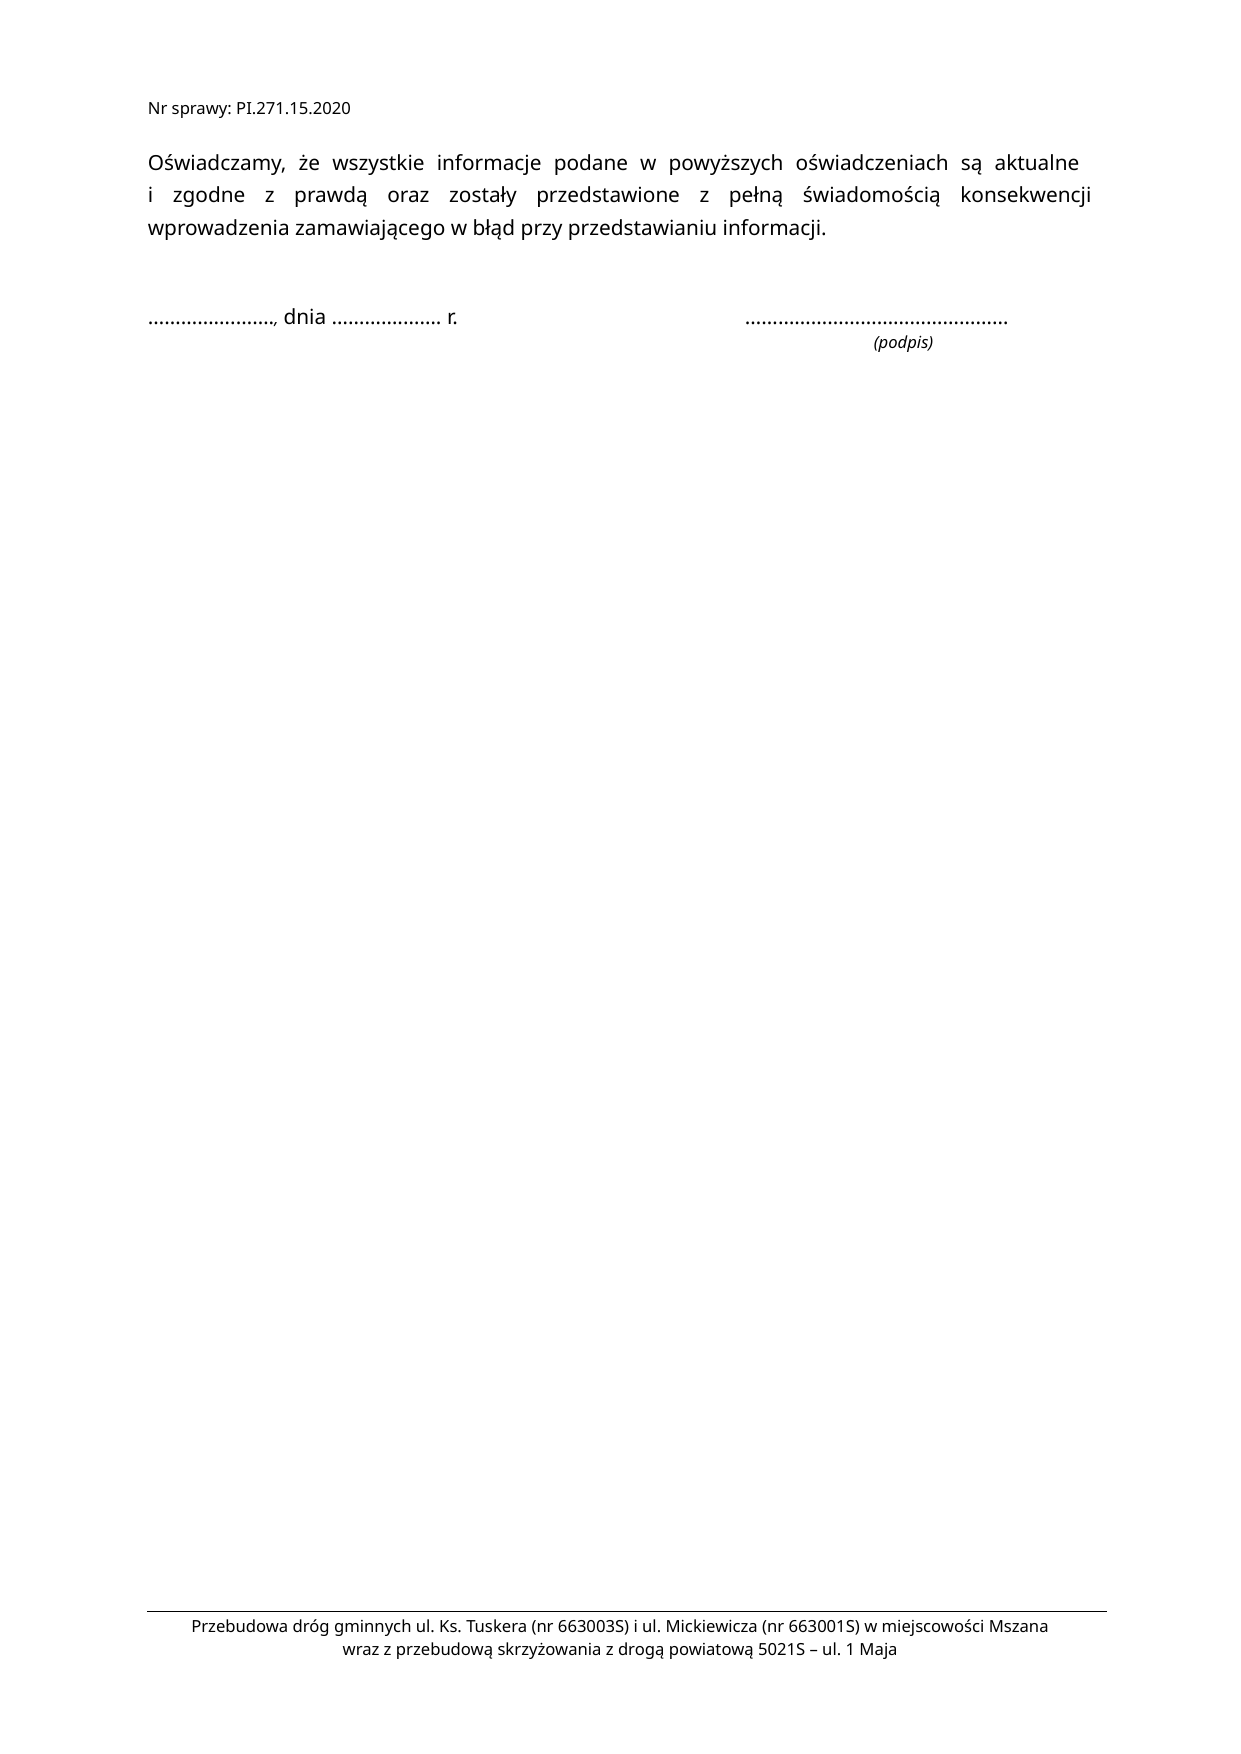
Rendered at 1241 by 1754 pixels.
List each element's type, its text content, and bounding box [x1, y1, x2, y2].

text Oświadczamy, że wszystkie informacje podane w powyższych oświadczeniach są aktualne i zgodne z prawdą oraz zostały przedstawione z pełną świadomością konsekwencji wprowadzenia zamawiającego w błąd przy przedstawianiu informacji. [148, 148, 1093, 241]
text …………….……., dnia ………….……. r. ………………………………………… [148, 302, 1093, 331]
text (podpis) [148, 331, 1093, 353]
